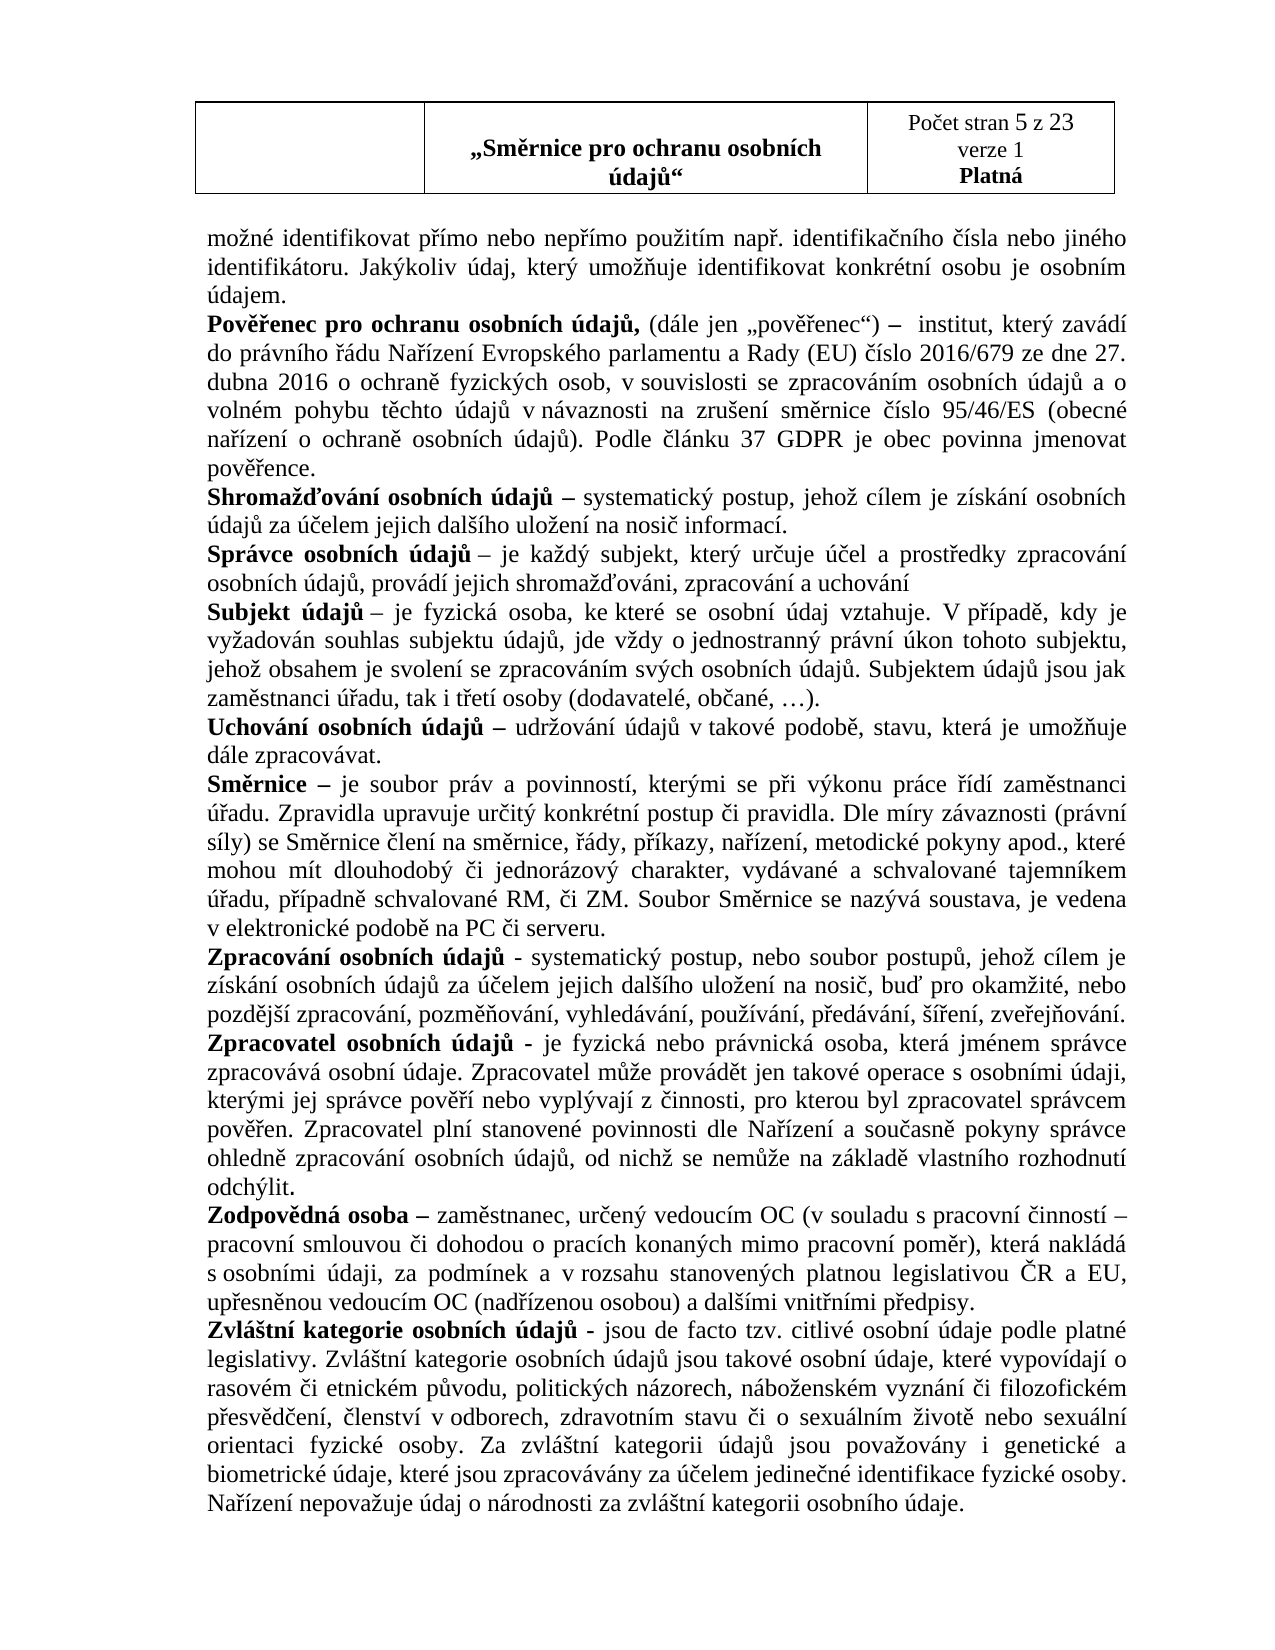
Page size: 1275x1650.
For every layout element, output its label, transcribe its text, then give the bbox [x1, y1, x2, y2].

text Zpracování osobních údajů - systematický postup, nebo soubor postupů, jehož cílem je získání osobních údajů za účelem jejich dalšího uložení na nosič, buď pro okamžité, nebo pozdější zpracování, pozměňování, vyhledávání, používání, předávání, šíření, zveřejňování. [207, 942, 1127, 1028]
text Subjekt údajů – je fyzická osoba, ke které se osobní údaj vztahuje. V případě, kdy je vyžadován souhlas subjektu údajů, jde vždy o jednostranný právní úkon tohoto subjektu, jehož obsahem je svolení se zpracováním svých osobních údajů. Subjektem údajů jsou jak zaměstnanci úřadu, tak i třetí osoby (dodavatelé, občané, …). [207, 597, 1127, 712]
text Správce osobních údajů – je každý subjekt, který určuje účel a prostředky zpracování osobních údajů, provádí jejich shromažďováni, zpracování a uchování [207, 539, 1127, 597]
text Zpracovatel osobních údajů - je fyzická nebo právnická osoba, která jménem správce zpracovává osobní údaje. Zpracovatel může provádět jen takové operace s osobními údaji, kterými jej správce pověří nebo vyplývají z činnosti, pro kterou byl zpracovatel správcem pověřen. Zpracovatel plní stanovené povinnosti dle Nařízení a současně pokyny správce ohledně zpracování osobních údajů, od nichž se nemůže na základě vlastního rozhodnutí odchýlit. [207, 1028, 1127, 1201]
text Zodpovědná osoba – zaměstnanec, určený vedoucím OC (v souladu s pracovní činností – pracovní smlouvou či dohodou o pracích konaných mimo pracovní poměr), která nakládá s osobními údaji, za podmínek a v rozsahu stanovených platnou legislativou ČR a EU, upřesněnou vedoucím OC (nadřízenou osobou) a dalšími vnitřními předpisy. [207, 1201, 1127, 1316]
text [207, 223, 1127, 309]
text Zvláštní kategorie osobních údajů - jsou de facto tzv. citlivé osobní údaje podle platné legislativy. Zvláštní kategorie osobních údajů jsou takové osobní údaje, které vypovídají o rasovém či etnickém původu, politických názorech, náboženském vyznání či filozofickém přesvědčení, členství v odborech, zdravotním stavu či o sexuálním životě nebo sexuální orientaci fyzické osoby. Za zvláštní kategorii údajů jsou považovány i genetické a biometrické údaje, které jsou zpracovávány za účelem jedinečné identifikace fyzické osoby. Nařízení nepovažuje údaj o národnosti za zvláštní kategorii osobního údaje. [207, 1316, 1127, 1517]
text Uchování osobních údajů – udržování údajů v takové podobě, stavu, která je umožňuje dále zpracovávat. [207, 712, 1127, 769]
text Směrnice – je soubor práv a povinností, kterými se při výkonu práce řídí zaměstnanci úřadu. Zpravidla upravuje určitý konkrétní postup či pravidla. Dle míry závaznosti (právní síly) se Směrnice člení na směrnice, řády, příkazy, nařízení, metodické pokyny apod., které mohou mít dlouhodobý či jednorázový charakter, vydávané a schvalované tajemníkem úřadu, případně schvalované RM, či ZM. Soubor Směrnice se nazývá soustava, je vedena v elektronické podobě na PC či serveru. [207, 769, 1127, 942]
text Shromažďování osobních údajů – systematický postup, jehož cílem je získání osobních údajů za účelem jejich dalšího uložení na nosič informací. [207, 482, 1127, 539]
text Pověřenec pro ochranu osobních údajů, (dále jen „pověřenec“) – institut, který zavádí do právního řádu Nařízení Evropského parlamentu a Rady (EU) číslo 2016/679 ze dne 27. dubna 2016 o ochraně fyzických osob, v souvislosti se zpracováním osobních údajů a o volném pohybu těchto údajů v návaznosti na zrušení směrnice číslo 95/46/ES (obecné nařízení o ochraně osobních údajů). Podle článku 37 GDPR je obec povinna jmenovat pověřence. [207, 309, 1127, 482]
